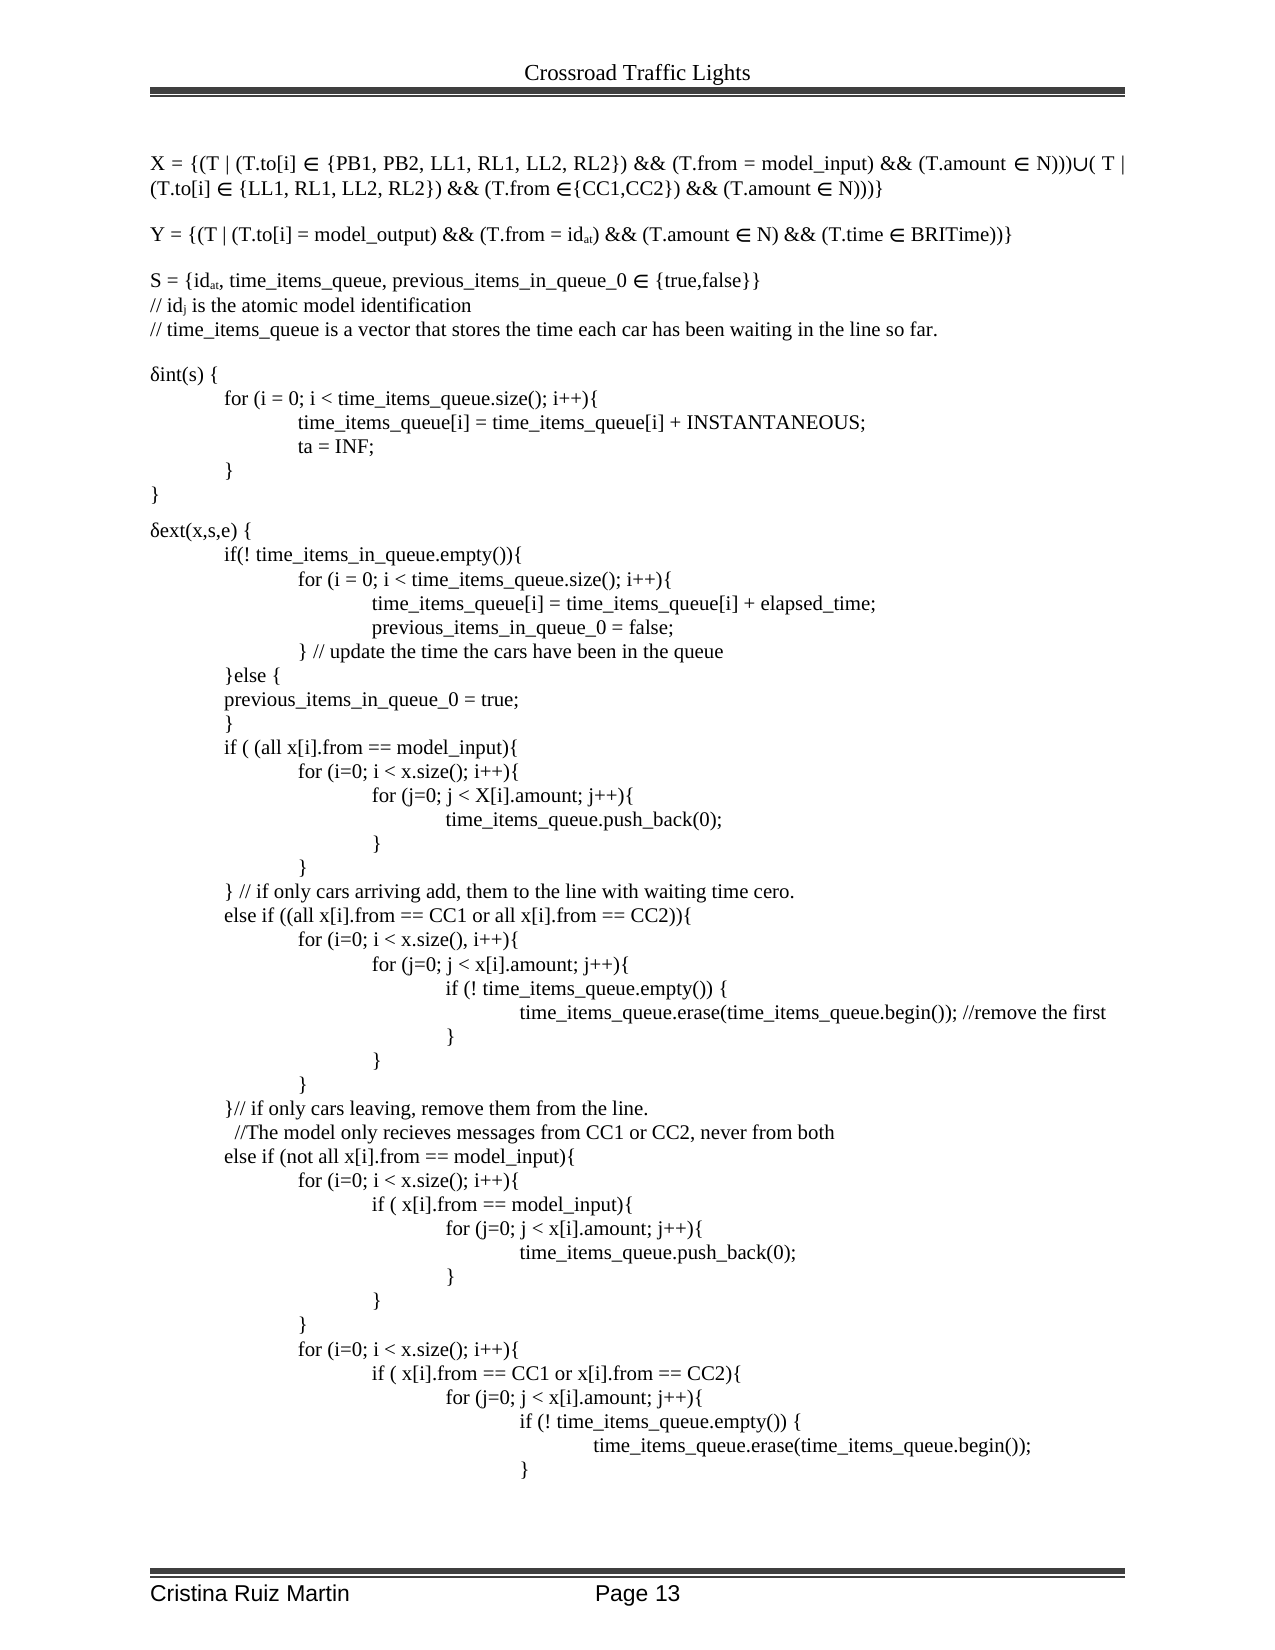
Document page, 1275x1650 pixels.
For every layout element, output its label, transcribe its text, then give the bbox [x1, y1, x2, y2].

text }else { [150, 663, 1125, 687]
text for (i = 0; i < time_items_queue.size(); i++){ [150, 566, 1125, 591]
text if ( x[i].from == CC1 or x[i].from == CC2){ [150, 1361, 1125, 1384]
text } // if only cars arriving add, them to the line with waiting time cero. [150, 879, 1125, 903]
text } [150, 482, 1125, 506]
text for (i=0; i < x.size(); i++){ [150, 1168, 1125, 1192]
text // time_items_queue is a vector that stores the time each car has been waiting in the line so far. [150, 317, 1125, 341]
text for (i=0; i < x.size(); i++){ [150, 759, 1125, 783]
text } [150, 1457, 1125, 1481]
text } [150, 855, 1125, 879]
text } [150, 1024, 1125, 1048]
text else if ((all x[i].from == CC1 or all x[i].from == CC2)){ [150, 903, 1125, 927]
text if (! time_items_queue.empty()) { [150, 976, 1125, 999]
text //The model only recieves messages from CC1 or CC2, never from both [150, 1120, 1125, 1144]
text } [150, 1072, 1125, 1096]
text time_items_queue.push_back(0); [150, 807, 1125, 831]
text } [150, 711, 1125, 735]
text if (! time_items_queue.empty()) { [150, 1409, 1125, 1433]
text previous_items_in_queue_0 = true; [150, 687, 1125, 711]
text time_items_queue.erase(time_items_queue.begin()); //remove the first [150, 999, 1125, 1024]
text } [150, 1288, 1125, 1312]
text for (i=0; i < x.size(); i++){ [150, 1336, 1125, 1361]
text } [150, 458, 1125, 482]
text δext(x,s,e) { [150, 518, 1125, 542]
text if ( (all x[i].from == model_input){ [150, 735, 1125, 759]
text } [150, 1312, 1125, 1336]
text }// if only cars leaving, remove them from the line. [150, 1096, 1125, 1120]
text else if (not all x[i].from == model_input){ [150, 1144, 1125, 1168]
text for (j=0; j < X[i].amount; j++){ [150, 783, 1125, 807]
text Y = {(T | (T.to[i] = model_output) && (T.from = idat) && (T.amount ∈ N) && (T.time ∈ BRITime))} [150, 221, 1125, 246]
text for (i = 0; i < time_items_queue.size(); i++){ [150, 386, 1125, 409]
text time_items_queue.erase(time_items_queue.begin()); [150, 1433, 1125, 1457]
text for (j=0; j < x[i].amount; j++){ [150, 951, 1125, 976]
text } [150, 1048, 1125, 1072]
text previous_items_in_queue_0 = false; [150, 614, 1125, 639]
text X = {(T | (T.to[i] ∈ {PB1, PB2, LL1, RL1, LL2, RL2}) && (T.from = model_input) && (T.amount ∈ N)))∪( T | (T.to[i] ∈ {LL1, RL1, LL2, RL2}) && (T.from ∈{CC1,CC2}) && (T.amount ∈ N)))} [150, 150, 1125, 200]
text time_items_queue.push_back(0); [150, 1240, 1125, 1264]
text for (i=0; i < x.size(), i++){ [150, 927, 1125, 951]
text for (j=0; j < x[i].amount; j++){ [150, 1384, 1125, 1409]
text if(! time_items_in_queue.empty()){ [150, 542, 1125, 566]
text } [150, 1264, 1125, 1288]
text for (j=0; j < x[i].amount; j++){ [150, 1216, 1125, 1240]
text // idj is the atomic model identification [150, 292, 1125, 317]
text S = {idat, time_items_queue, previous_items_in_queue_0 ∈ {true,false}} [150, 267, 1125, 292]
text if ( x[i].from == model_input){ [150, 1192, 1125, 1216]
text ta = INF; [150, 434, 1125, 458]
text time_items_queue[i] = time_items_queue[i] + elapsed_time; [150, 591, 1125, 614]
text δint(s) { [150, 361, 1125, 386]
text } // update the time the cars have been in the queue [150, 639, 1125, 663]
text time_items_queue[i] = time_items_queue[i] + INSTANTANEOUS; [150, 409, 1125, 434]
text } [150, 831, 1125, 855]
